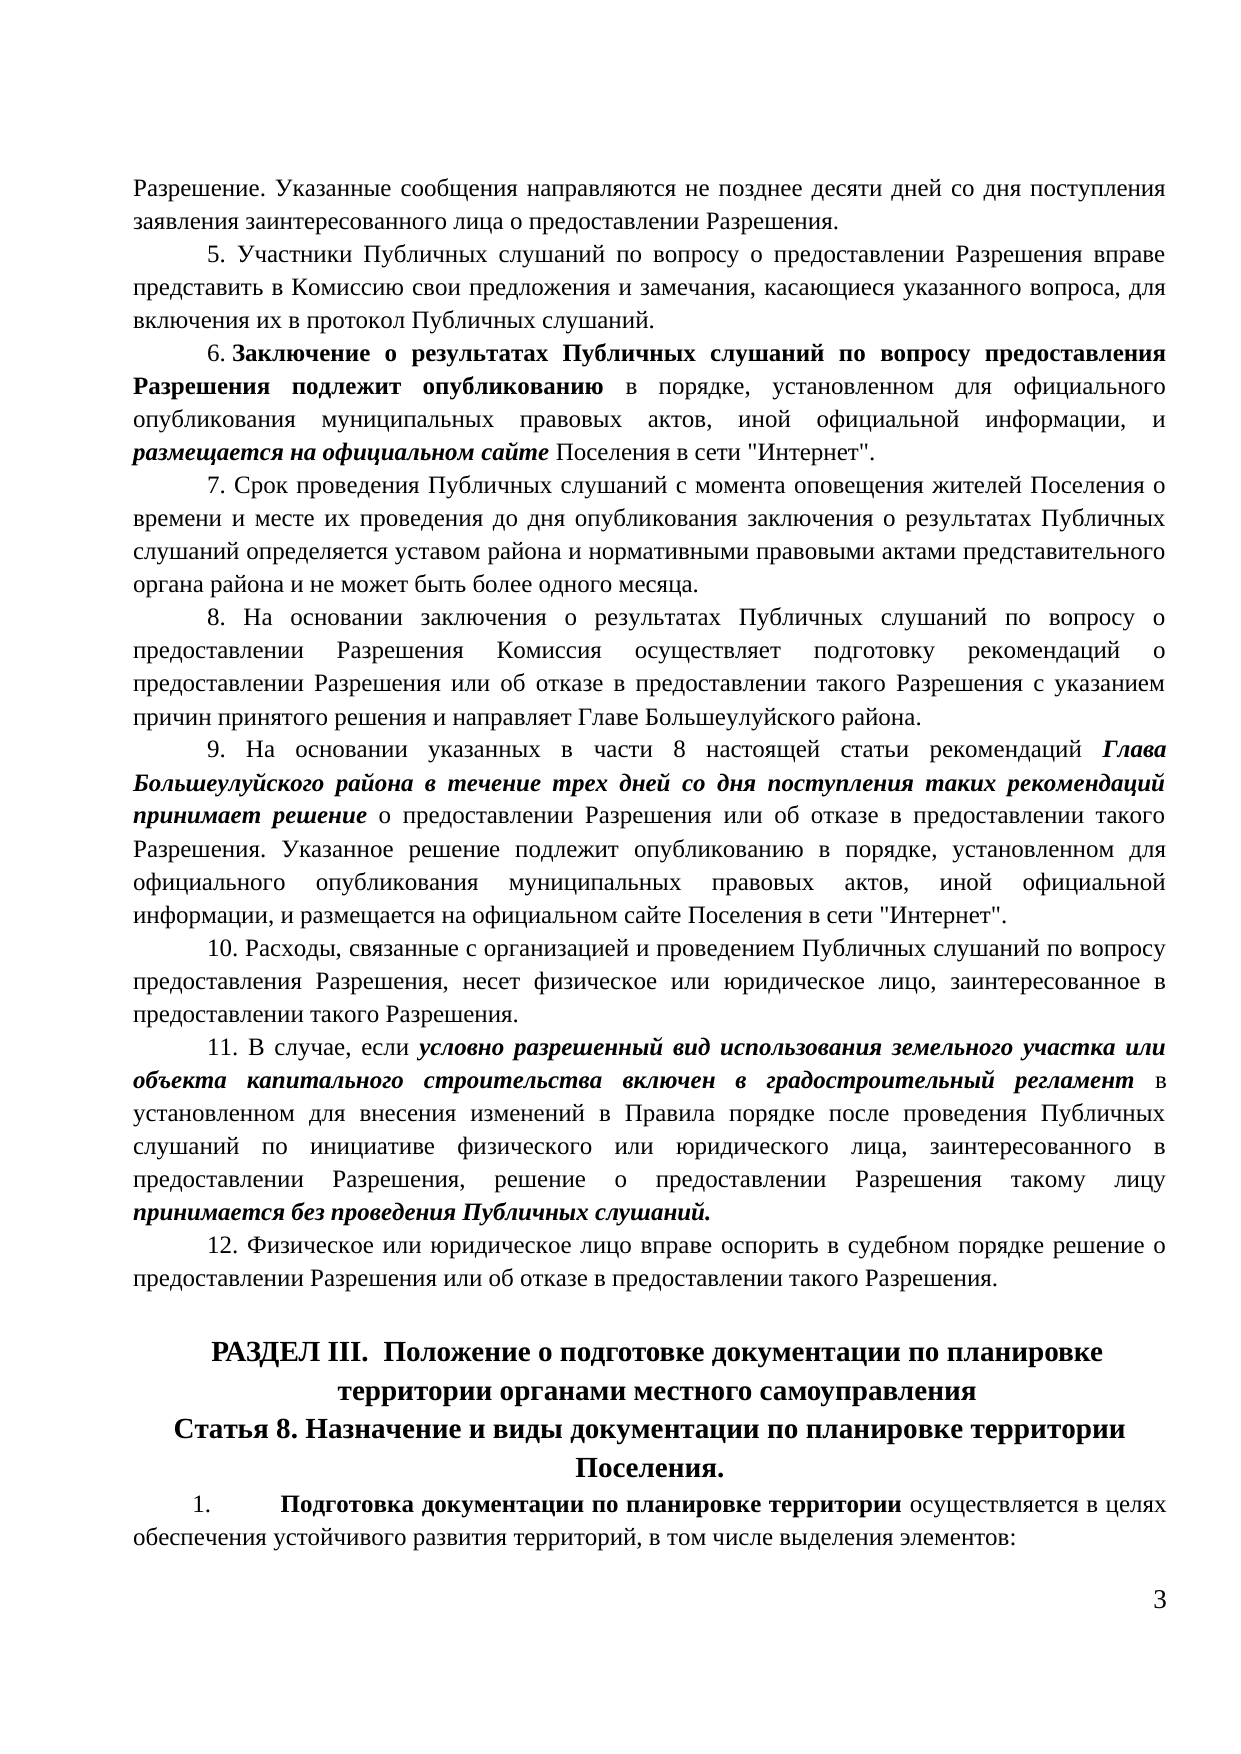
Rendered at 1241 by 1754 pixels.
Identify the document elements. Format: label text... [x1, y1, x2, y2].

text 7. Срок проведения Публичных слушаний с момента оповещения жителей Поселения о времени и месте их проведения до дня опубликования заключения о результатах Публичных слушаний определяется уставом района и нормативными правовыми актами представительного органа района и не может быть более одного месяца. [133, 470, 1167, 598]
text Статья 8. Назначение и виды документации по планировке территории Поселения. [133, 1412, 1167, 1484]
text РАЗДЕЛ III. Положение о подготовке документации по планировке территории органами местного самоуправления [148, 1334, 1167, 1407]
text 5. Участники Публичных слушаний по вопросу о предоставлении Разрешения вправе представить в Комиссию свои предложения и замечания, касающиеся указанного вопроса, для включения их в протокол Публичных слушаний. [133, 239, 1167, 334]
text 12. Физическое или юридическое лицо вправе оспорить в судебном порядке решение о предоставлении Разрешения или об отказе в предоставлении такого Разрешения. [133, 1230, 1167, 1292]
text 6. Заключение о результатах Публичных слушаний по вопросу предоставления Разрешения подлежит опубликованию в порядке, установленном для официального опубликования муниципальных правовых актов, иной официальной информации, и размещается на официальном сайте Поселения в сети "Интернет". [133, 338, 1167, 466]
text 9. На основании указанных в части 8 настоящей статьи рекомендаций Глава Большеулуйского района в течение трех дней со дня поступления таких рекомендаций принимает решение о предоставлении Разрешения или об отказе в предоставлении такого Разрешения. Указанное решение подлежит опубликованию в порядке, установленном для официального опубликования муниципальных правовых актов, иной официальной информации, и размещается на официальном сайте Поселения в сети "Интернет". [133, 734, 1167, 928]
text 11. В случае, если условно разрешенный вид использования земельного участка или объекта капитального строительства включен в градостроительный регламент в установленном для внесения изменений в Правила порядке после проведения Публичных слушаний по инициативе физического или юридического лица, заинтересованного в предоставлении Разрешения, решение о предоставлении Разрешения такому лицу принимается без проведения Публичных слушаний. [133, 1032, 1167, 1226]
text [133, 173, 1167, 235]
text 8. На основании заключения о результатах Публичных слушаний по вопросу о предоставлении Разрешения Комиссия осуществляет подготовку рекомендаций о предоставлении Разрешения или об отказе в предоставлении такого Разрешения с указанием причин принятого решения и направляет Главе Большеулуйского района. [133, 602, 1167, 730]
text 10. Расходы, связанные с организацией и проведением Публичных слушаний по вопросу предоставления Разрешения, несет физическое или юридическое лицо, заинтересованное в предоставлении такого Разрешения. [133, 933, 1167, 1027]
text 1. Подготовка документации по планировке территории осуществляется в целях обеспечения устойчивого развития территорий, в том числе выделения элементов: [133, 1489, 1167, 1550]
